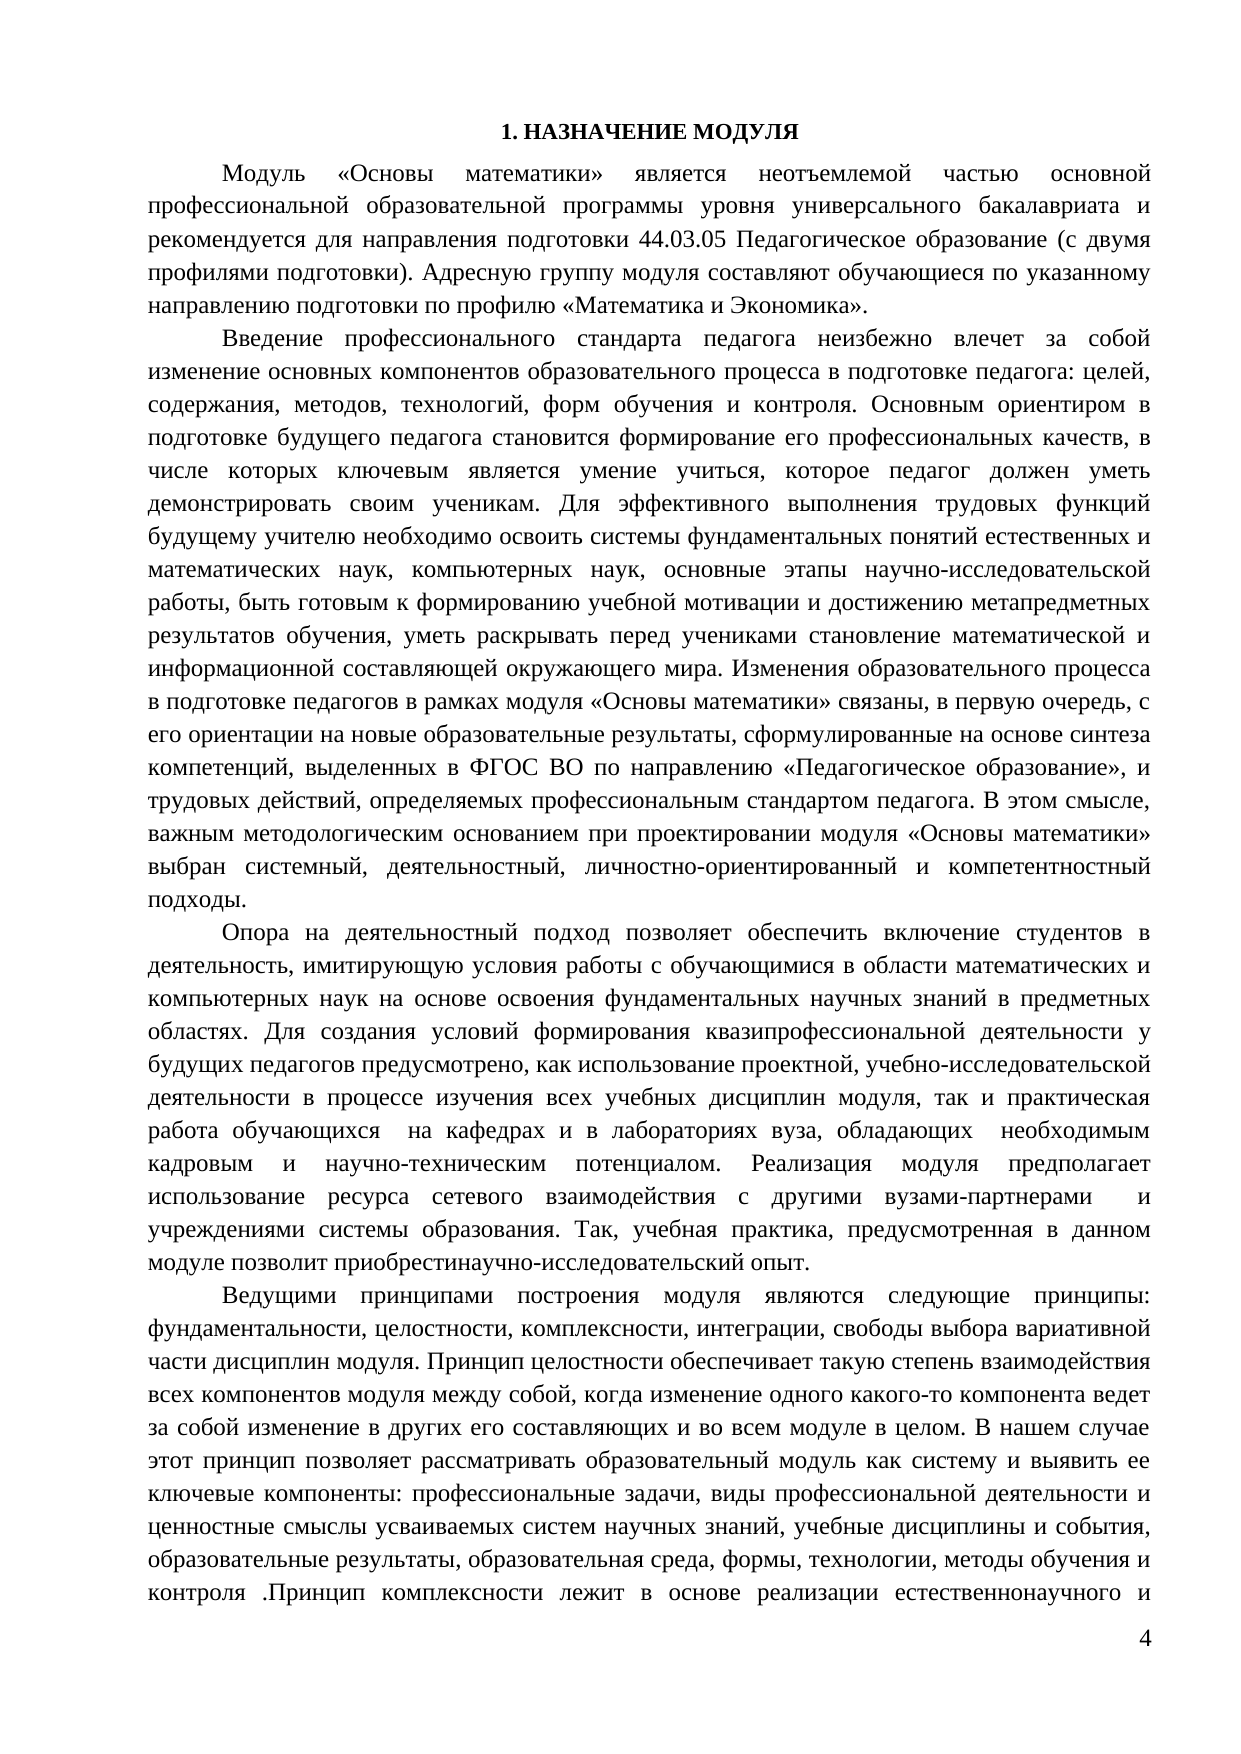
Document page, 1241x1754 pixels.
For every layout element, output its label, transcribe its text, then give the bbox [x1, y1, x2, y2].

text Опора на деятельностный подход позволяет обеспечить включение студентов в деятельность, имитирующую условия работы с обучающимися в области математических и компьютерных наук на основе освоения фундаментальных научных знаний в предметных областях. Для создания условий формирования квазипрофессиональной деятельности у будущих педагогов предусмотрено, как использование проектной, учебно-исследовательской деятельности в процессе изучения всех учебных дисциплин модуля, так и практическая работа обучающихся на кафедрах и в лабораториях вуза, обладающих необходимым кадровым и научно-техническим потенциалом. Реализация модуля предполагает использование ресурса сетевого взаимодействия с другими вузами-партнерами и учреждениями системы образования. Так, учебная практика, предусмотренная в данном модуле позволит приобрестинаучно-исследовательский опыт. [148, 917, 1152, 1276]
text Введение профессионального стандарта педагога неизбежно влечет за собой изменение основных компонентов образовательного процесса в подготовке педагога: целей, содержания, методов, технологий, форм обучения и контроля. Основным ориентиром в подготовке будущего педагога становится формирование его профессиональных качеств, в числе которых ключевым является умение учиться, которое педагог должен уметь демонстрировать своим ученикам. Для эффективного выполнения трудовых функций будущему учителю необходимо освоить системы фундаментальных понятий естественных и математических наук, компьютерных наук, основные этапы научно-исследовательской работы, быть готовым к формированию учебной мотивации и достижению метапредметных результатов обучения, уметь раскрывать перед учениками становление математической и информационной составляющей окружающего мира. Изменения образовательного процесса в подготовке педагогов в рамках модуля «Основы математики» связаны, в первую очередь, с его ориентации на новые образовательные результаты, сформулированные на основе синтеза компетенций, выделенных в ФГОС ВО по направлению «Педагогическое образование», и трудовых действий, определяемых профессиональным стандартом педагога. В этом смысле, важным методологическим основанием при проектировании модуля «Основы математики» выбран системный, деятельностный, личностно-ориентированный и компетентностный подходы. [148, 323, 1152, 913]
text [148, 1280, 1152, 1606]
text Модуль «Основы математики» является неотъемлемой частью основной профессиональной образовательной программы уровня универсального бакалавриата и рекомендуется для направления подготовки 44.03.05 Педагогическое образование (с двумя профилями подготовки). Адресную группу модуля составляют обучающиеся по указанному направлению подготовки по профилю «Математика и Экономика». [148, 158, 1152, 318]
text 1. назначение модуля [148, 118, 1152, 144]
